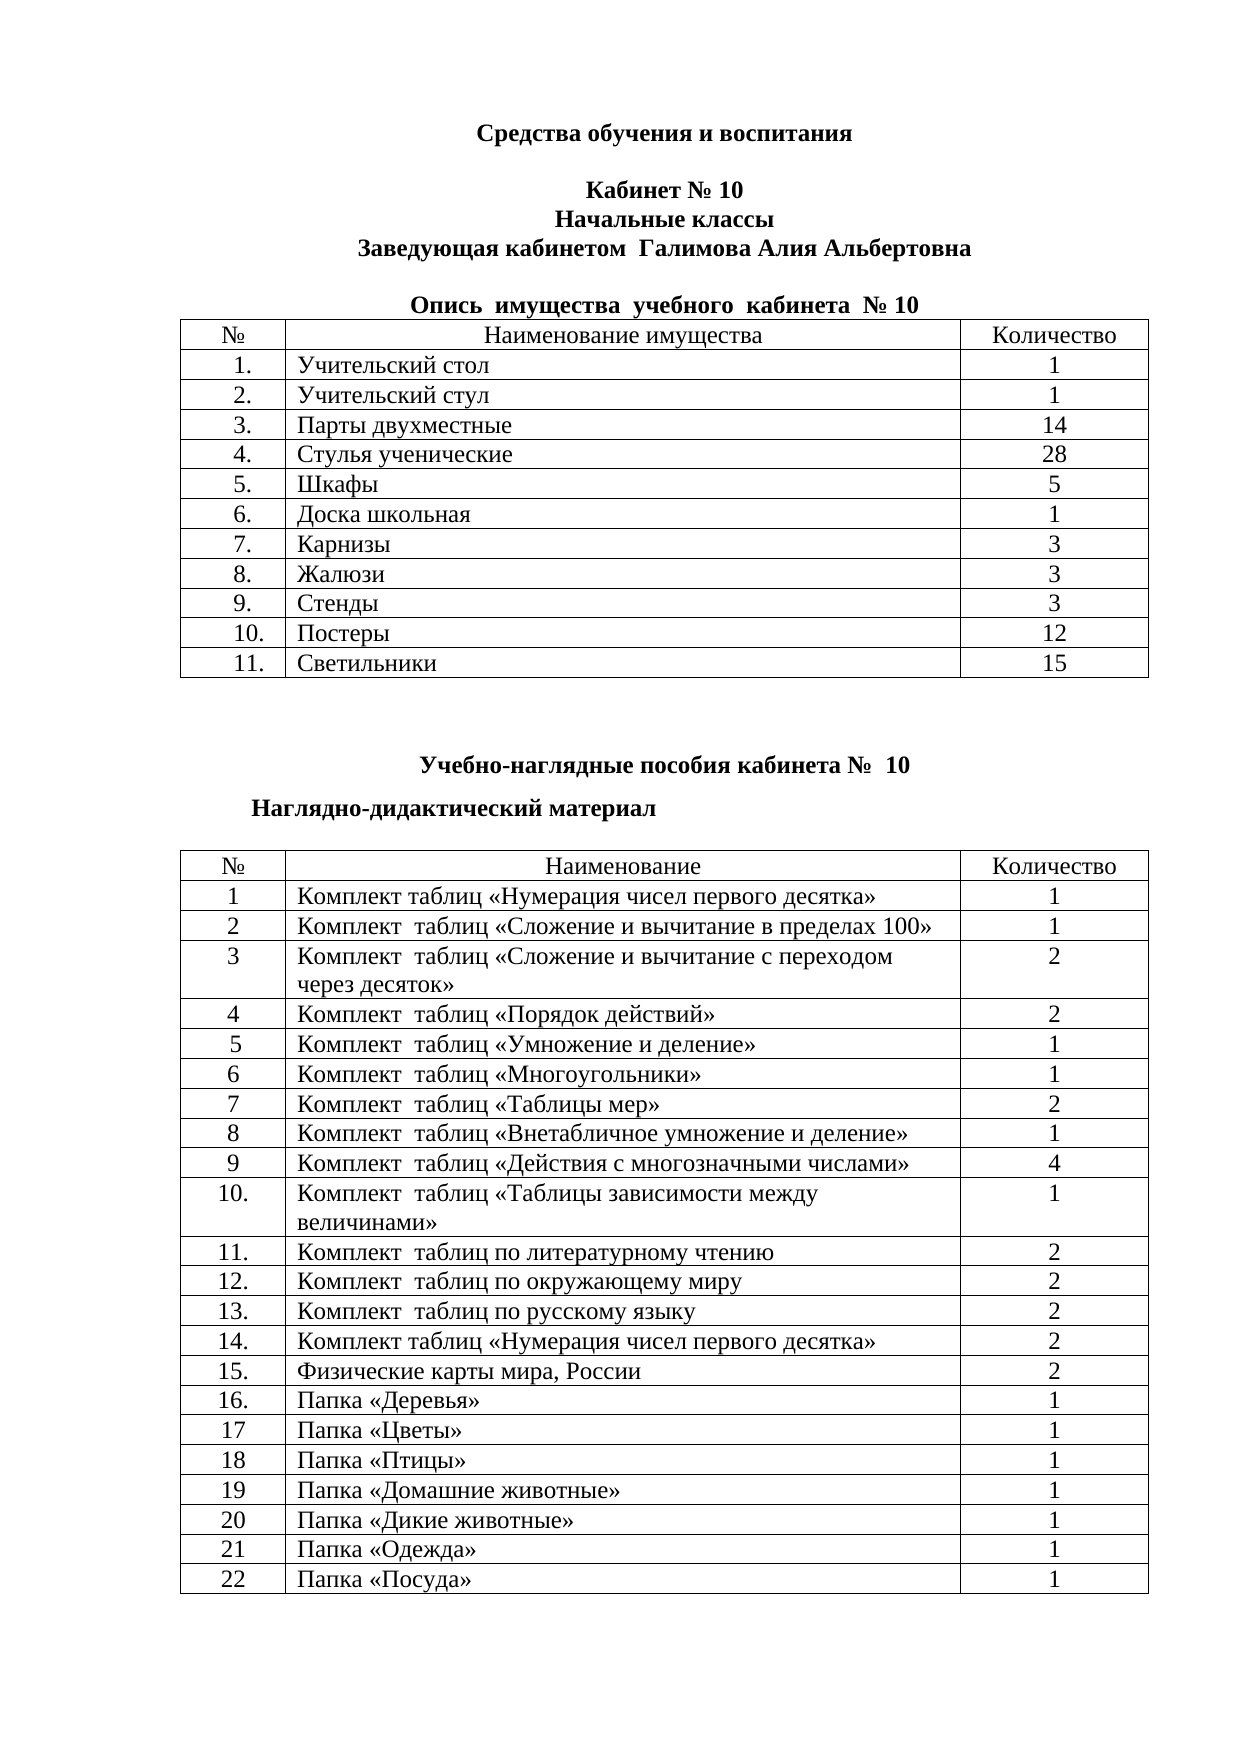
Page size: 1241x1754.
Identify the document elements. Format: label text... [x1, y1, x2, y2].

table_cell [181, 410, 285, 438]
table_cell 3 [961, 529, 1148, 558]
table_cell 12 [961, 618, 1148, 647]
table_header Наименование [286, 851, 960, 880]
table_cell 2 [961, 1237, 1148, 1265]
table_cell 2 [961, 1296, 1148, 1325]
table_cell 20 [181, 1505, 285, 1533]
text Средства обучения и воспитания [177, 118, 1152, 147]
table_cell Стенды [286, 589, 960, 617]
table_cell Комплект таблиц «Многоугольники» [286, 1059, 960, 1088]
table_cell 17 [181, 1415, 285, 1444]
table_cell Жалюзи [286, 559, 960, 587]
table_cell 1 [961, 350, 1148, 379]
table_cell 1 [181, 881, 285, 910]
table_cell 1 [961, 1059, 1148, 1088]
table_cell [181, 499, 285, 528]
table_cell [181, 529, 285, 558]
text Учебно-наглядные пособия кабинета № 10 [177, 750, 1152, 778]
table_cell 15 [961, 648, 1148, 677]
table_cell 1 [961, 1029, 1148, 1058]
table_cell 14. [181, 1326, 285, 1355]
table_cell Папка «Цветы» [286, 1415, 960, 1444]
table_cell 14 [961, 410, 1148, 438]
table_cell 16. [181, 1386, 285, 1414]
table_cell 1 [961, 1415, 1148, 1444]
table_cell 11. [181, 1237, 285, 1265]
table_cell 7 [181, 1089, 285, 1117]
table_cell 2 [961, 1326, 1148, 1355]
table_cell Комплект таблиц «Таблицы зависимости между величинами» [286, 1178, 960, 1236]
table_cell Шкафы [286, 469, 960, 498]
table_cell 2 [961, 941, 1148, 998]
text Наглядно-дидактический материал [177, 793, 1152, 822]
table_header Наименование имущества [286, 320, 960, 349]
table_cell 1 [961, 1445, 1148, 1474]
table_cell 12. [181, 1266, 285, 1295]
table_cell 2 [181, 911, 285, 940]
table_cell 1 [961, 1178, 1148, 1236]
table_cell [181, 350, 285, 379]
table_cell Физические карты мира, России [286, 1356, 960, 1384]
table_cell Комплект таблиц по литературному чтению [286, 1237, 960, 1265]
table_cell 6 [181, 1059, 285, 1088]
table_cell Комплект таблиц «Внетабличное умножение и деление» [286, 1119, 960, 1147]
table_cell 2 [961, 999, 1148, 1028]
table_header Количество [961, 851, 1148, 880]
table_cell Папка «Посуда» [286, 1564, 960, 1593]
table_cell 8 [181, 1119, 285, 1147]
table_cell Комплект таблиц «Действия с многозначными числами» [286, 1148, 960, 1177]
table_cell 3 [181, 941, 285, 998]
table_cell Папка «Дикие животные» [286, 1505, 960, 1533]
table_cell 4 [181, 999, 285, 1028]
table_cell Комплект таблиц по русскому языку [286, 1296, 960, 1325]
table_cell [181, 559, 285, 587]
text Опись имущества учебного кабинета № 10 [177, 291, 1152, 319]
table_cell 21 [181, 1535, 285, 1563]
table_cell 1 [961, 881, 1148, 910]
table_cell Папка «Птицы» [286, 1445, 960, 1474]
table_cell [181, 380, 285, 409]
table_cell 1 [961, 1475, 1148, 1504]
table_cell 1 [961, 1535, 1148, 1563]
table_cell Доска школьная [286, 499, 960, 528]
table_cell [181, 589, 285, 617]
table_cell Учительский стул [286, 380, 960, 409]
table_cell 3 [961, 589, 1148, 617]
table_cell 1 [961, 1386, 1148, 1414]
table_cell Папка «Деревья» [286, 1386, 960, 1414]
table_cell Комплект таблиц «Сложение и вычитание с переходом через десяток» [286, 941, 960, 998]
table_cell 13. [181, 1296, 285, 1325]
table_cell Комплект таблиц «Умножение и деление» [286, 1029, 960, 1058]
table_cell 1 [961, 1119, 1148, 1147]
table_cell [181, 440, 285, 468]
table_cell 28 [961, 440, 1148, 468]
table_cell Парты двухместные [286, 410, 960, 438]
table_cell Комплект таблиц «Нумерация чисел первого десятка» [286, 881, 960, 910]
table_cell Карнизы [286, 529, 960, 558]
text Заведующая кабинетом Галимова Алия Альбертовна [177, 233, 1152, 262]
table_cell 9 [181, 1148, 285, 1177]
table_cell Папка «Домашние животные» [286, 1475, 960, 1504]
table_cell Комплект таблиц «Таблицы мер» [286, 1089, 960, 1117]
table_header Количество [961, 320, 1148, 349]
table_cell 4 [961, 1148, 1148, 1177]
table_cell 5 [961, 469, 1148, 498]
table_cell Комплект таблиц «Порядок действий» [286, 999, 960, 1028]
table_cell 2 [961, 1266, 1148, 1295]
table_cell 22 [181, 1564, 285, 1593]
table_cell 1 [961, 380, 1148, 409]
table_cell Комплект таблиц по окружающему миру [286, 1266, 960, 1295]
table_cell 10. [181, 1178, 285, 1236]
table_header № [181, 320, 285, 349]
table_cell 2 [961, 1356, 1148, 1384]
table_cell Учительский стол [286, 350, 960, 379]
table_cell 18 [181, 1445, 285, 1474]
table_cell Комплект таблиц «Нумерация чисел первого десятка» [286, 1326, 960, 1355]
table_cell 1 [961, 1564, 1148, 1593]
table_cell Комплект таблиц «Сложение и вычитание в пределах 100» [286, 911, 960, 940]
table_cell 1 [961, 1505, 1148, 1533]
table_cell [181, 648, 285, 677]
table_header № [181, 851, 285, 880]
table_cell Светильники [286, 648, 960, 677]
table_cell Постеры [286, 618, 960, 647]
table_cell 5 [181, 1029, 285, 1058]
text Начальные классы [177, 204, 1152, 233]
table_cell Стулья ученические [286, 440, 960, 468]
table_cell Папка «Одежда» [286, 1535, 960, 1563]
table_cell [181, 469, 285, 498]
text Кабинет № 10 [177, 176, 1152, 204]
table_cell 15. [181, 1356, 285, 1384]
table_cell 1 [961, 499, 1148, 528]
table_cell 2 [961, 1089, 1148, 1117]
table_cell [181, 618, 285, 647]
table_cell 1 [961, 911, 1148, 940]
table_cell 3 [961, 559, 1148, 587]
table_cell 19 [181, 1475, 285, 1504]
